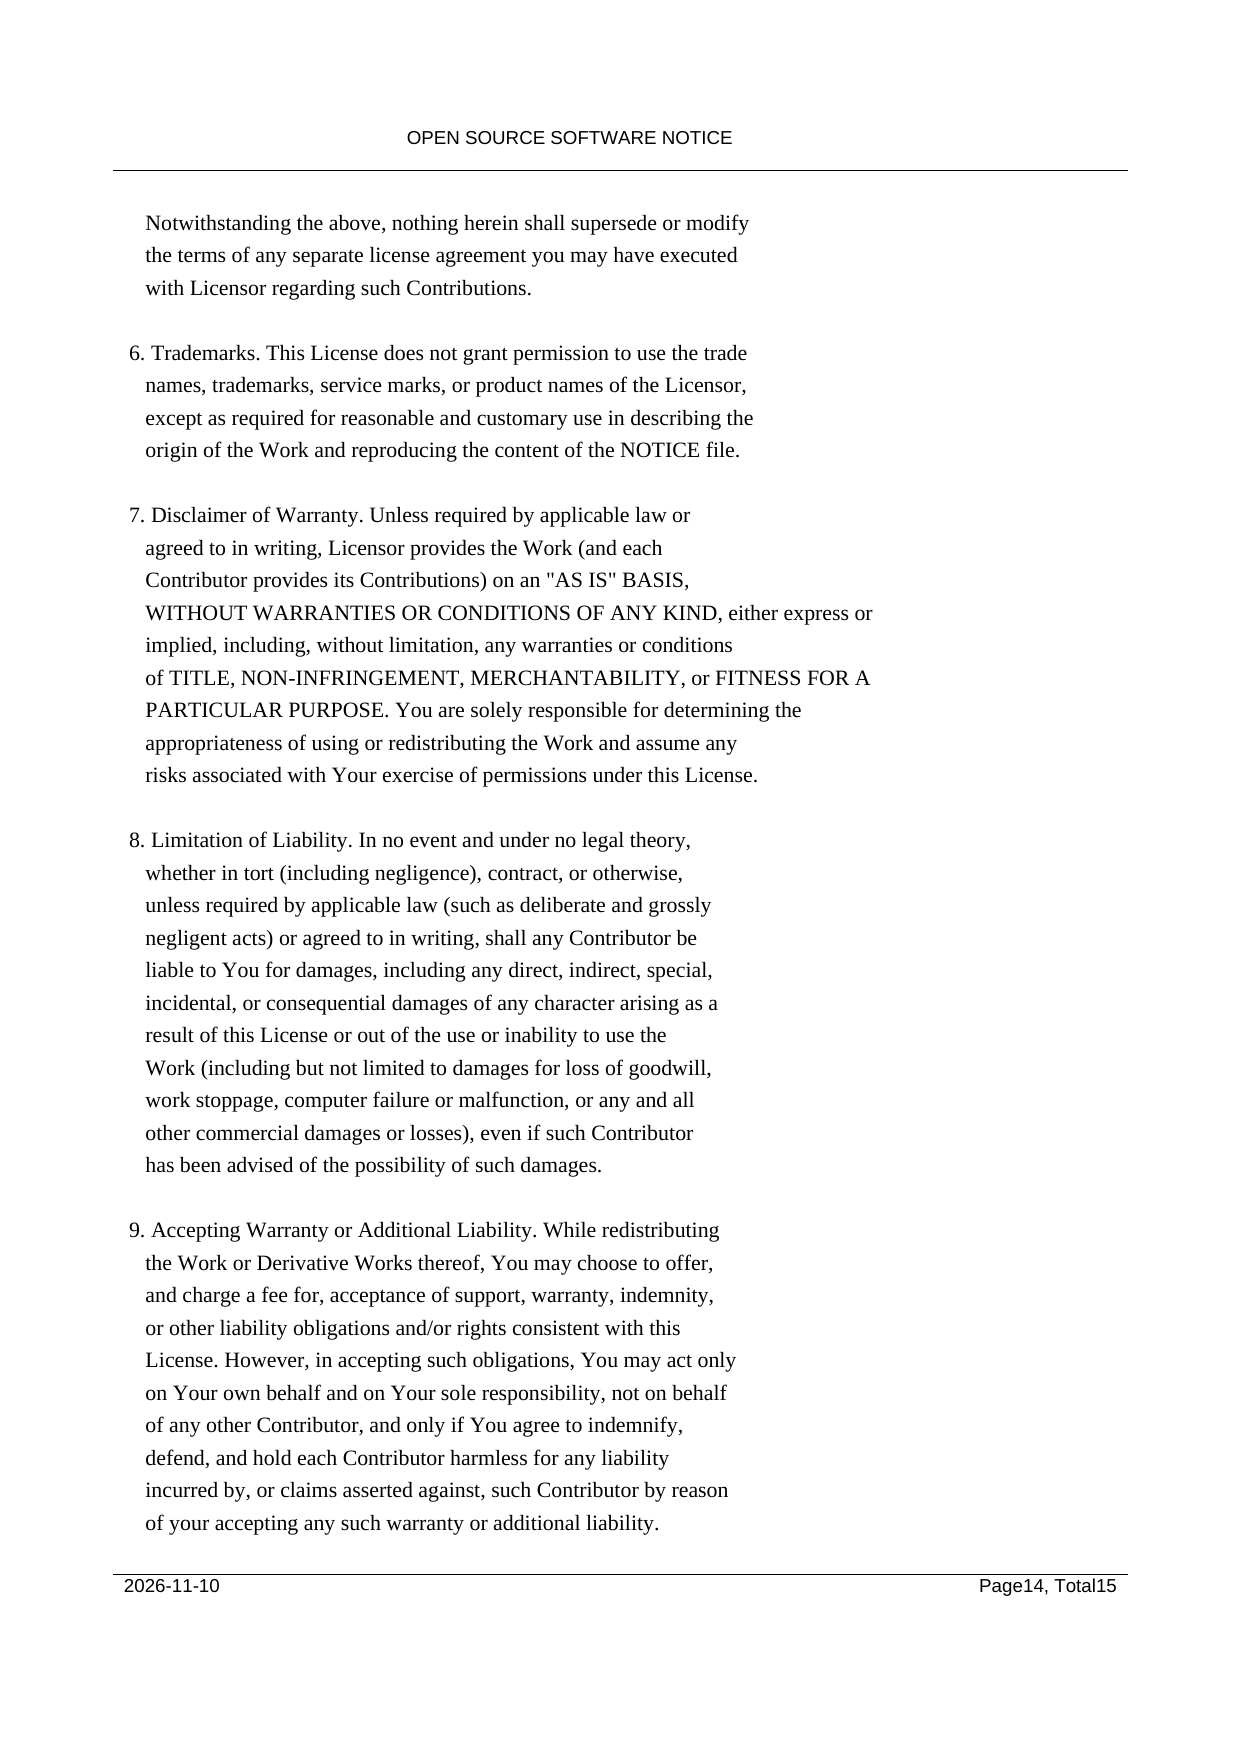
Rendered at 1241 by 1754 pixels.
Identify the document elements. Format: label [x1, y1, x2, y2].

text [112, 206, 1128, 1539]
